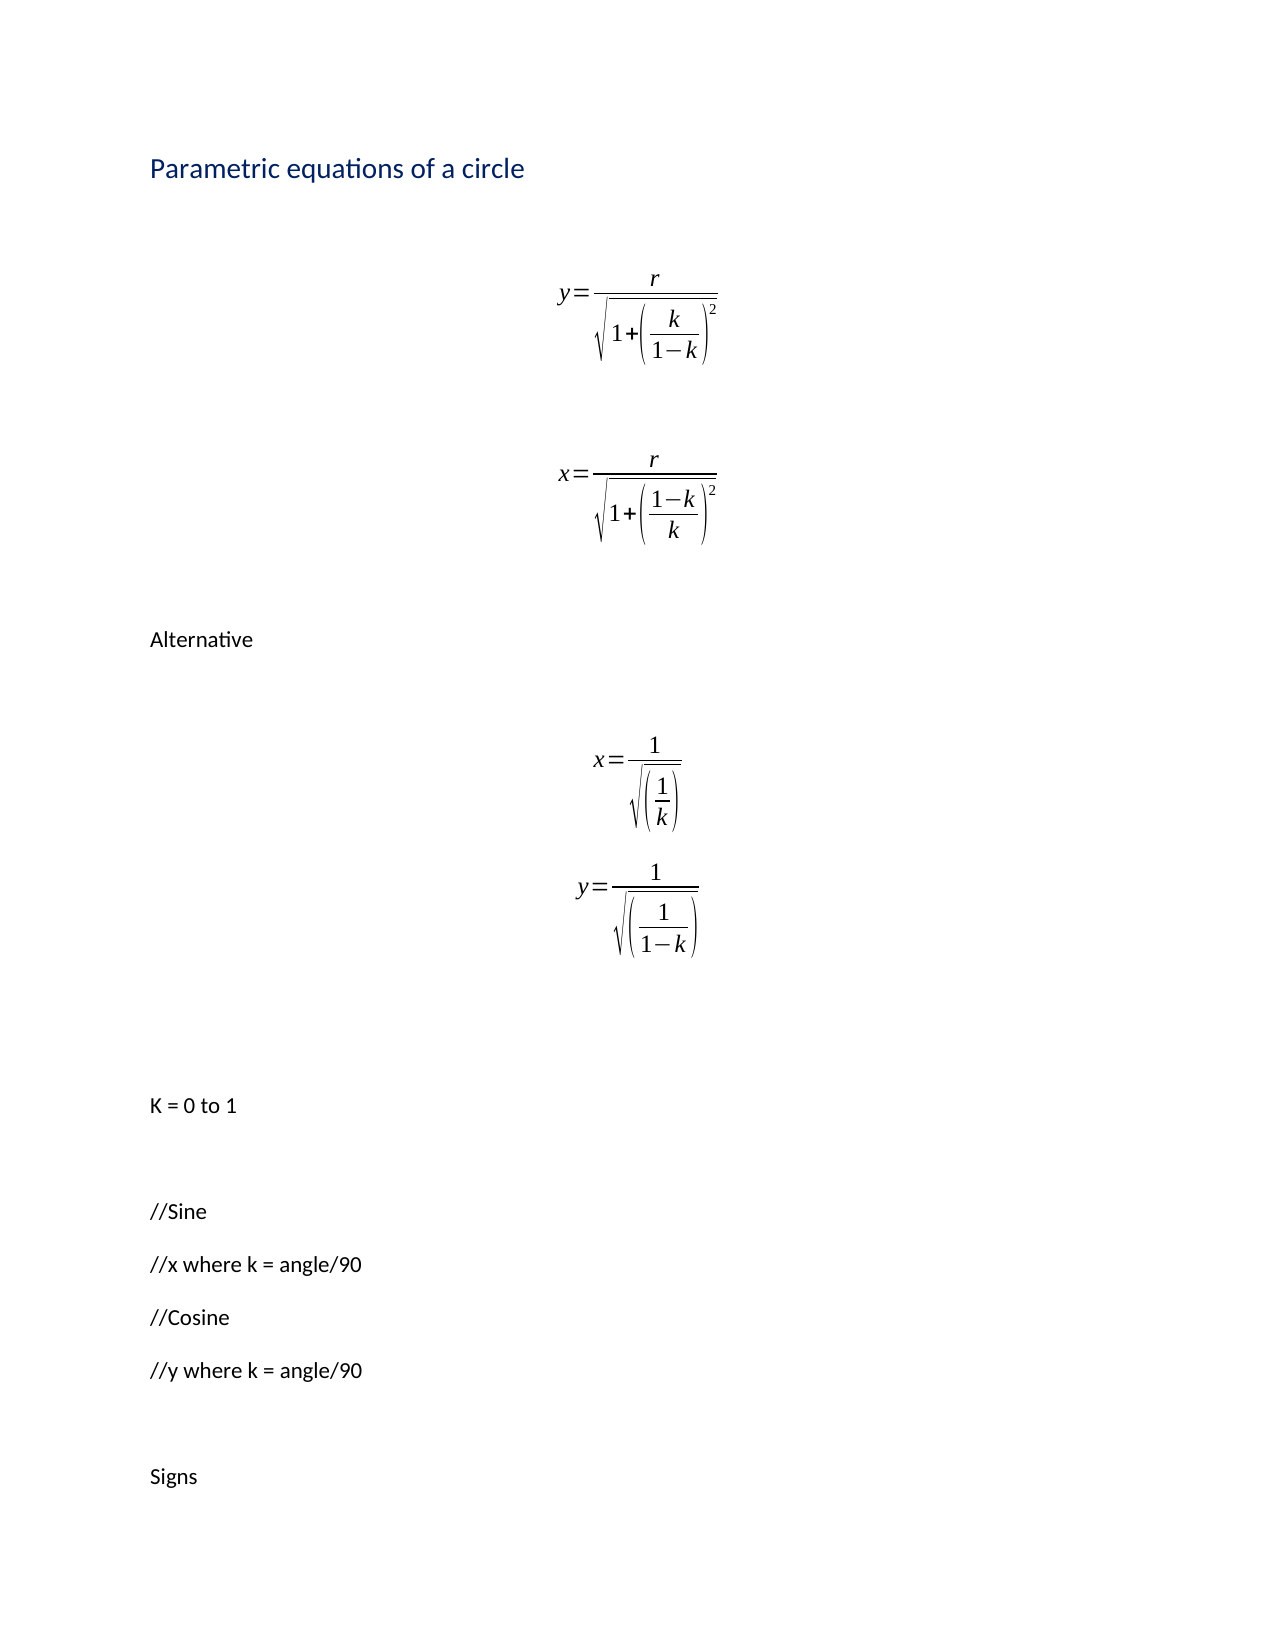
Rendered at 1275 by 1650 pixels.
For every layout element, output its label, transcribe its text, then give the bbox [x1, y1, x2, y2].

text Alternative [150, 625, 1125, 653]
text Signs [150, 1462, 1125, 1490]
text //x where k = angle/90 [150, 1250, 1125, 1278]
text K = 0 to 1 [150, 1091, 1125, 1119]
text //y where k = angle/90 [150, 1356, 1125, 1384]
text //Sine [150, 1197, 1125, 1225]
text Parametric equations of a circle [150, 150, 1125, 186]
text //Cosine [150, 1303, 1125, 1331]
